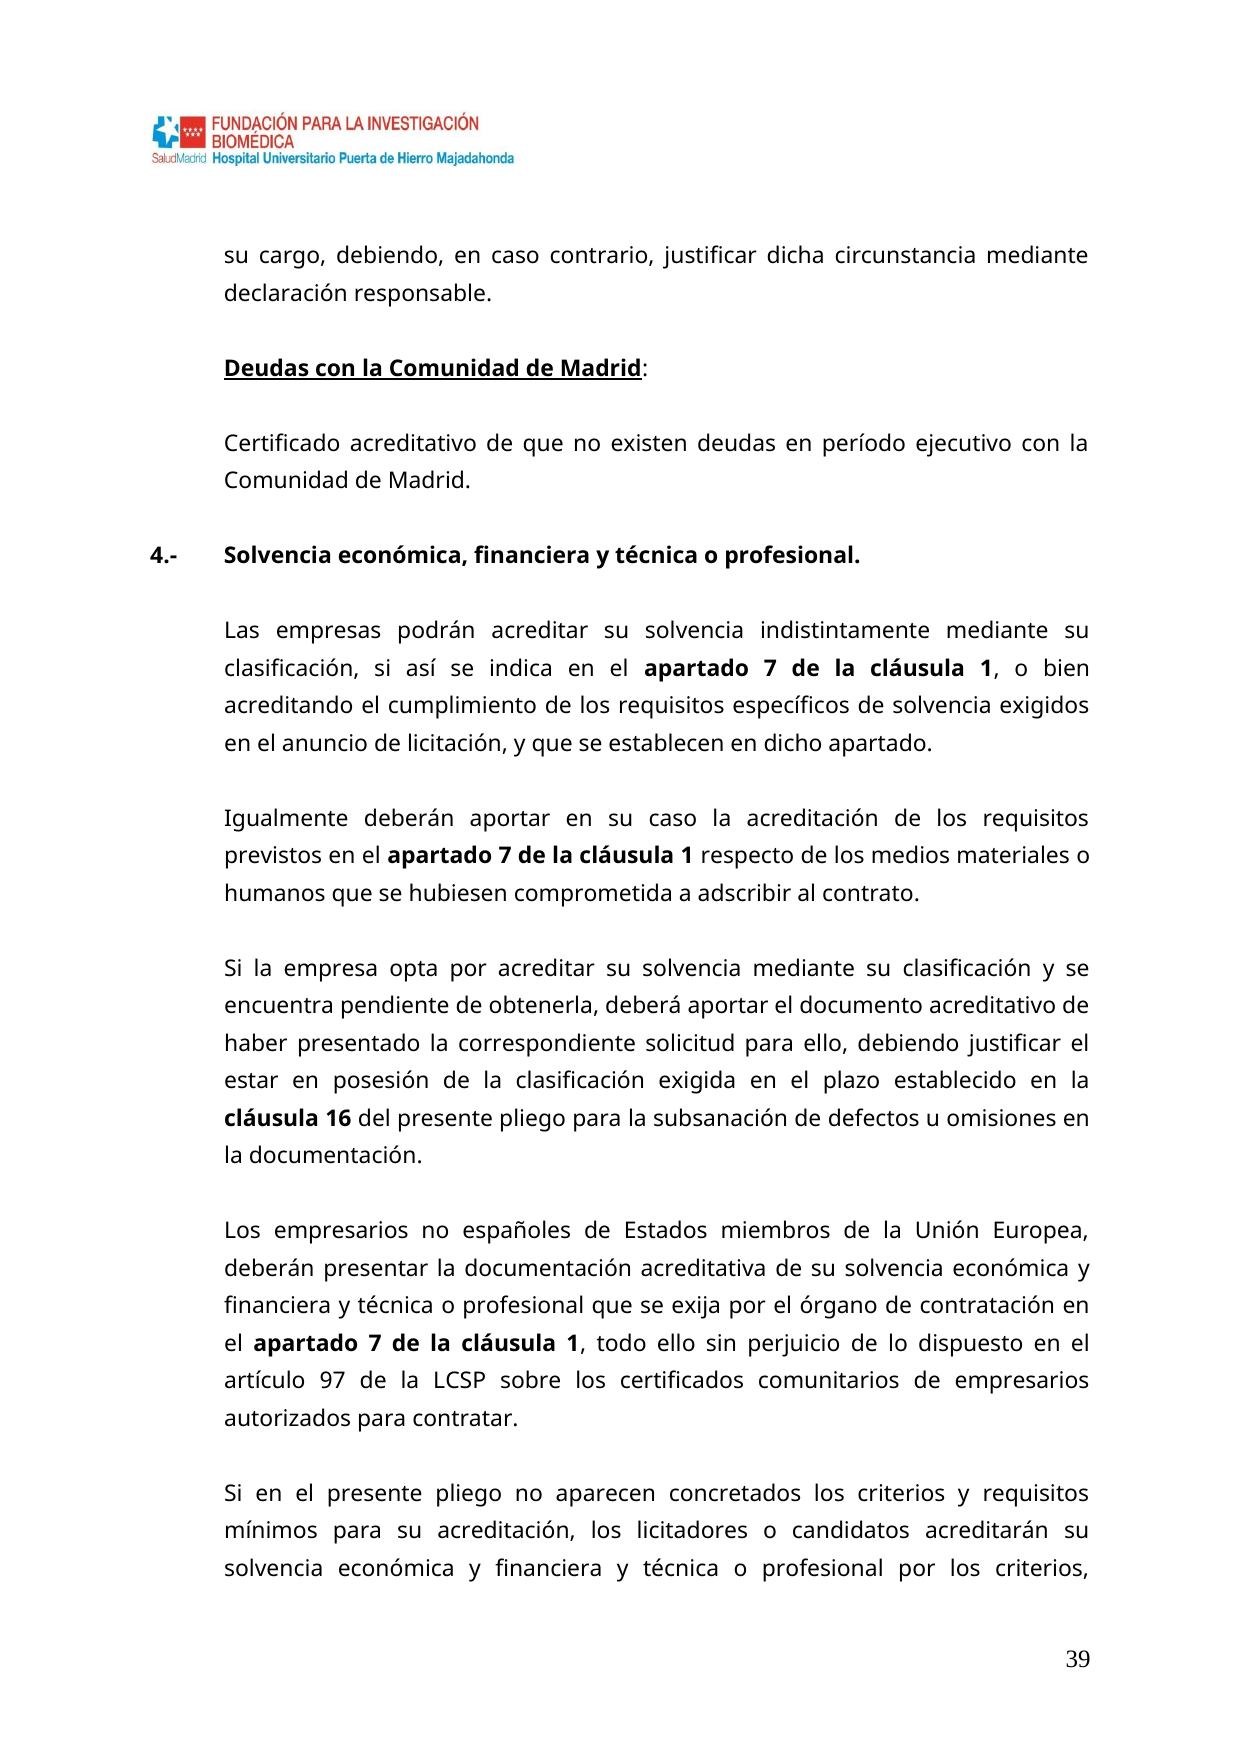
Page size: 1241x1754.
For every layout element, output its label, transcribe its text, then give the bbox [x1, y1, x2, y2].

text Los empresarios no españoles de Estados miembros de la Unión Europea, deberán presentar la documentación acreditativa de su solvencia económica y financiera y técnica o profesional que se exija por el órgano de contratación en el apartado 7 de la cláusula 1, todo ello sin perjuicio de lo dispuesto en el artículo 97 de la LCSP sobre los certificados comunitarios de empresarios autorizados para contratar. [224, 1214, 1090, 1433]
text 4.- Solvencia económica, financiera y técnica o profesional. [150, 539, 1090, 570]
text Si la empresa opta por acreditar su solvencia mediante su clasificación y se encuentra pendiente de obtenerla, deberá aportar el documento acreditativo de haber presentado la correspondiente solicitud para ello, debiendo justificar el estar en posesión de la clasificación exigida en el plazo establecido en la cláusula 16 del presente pliego para la subsanación de defectos u omisiones en la documentación. [224, 952, 1090, 1170]
text Deudas con la Comunidad de Madrid: [224, 352, 1090, 383]
text Las empresas podrán acreditar su solvencia indistintamente mediante su clasificación, si así se indica en el apartado 7 de la cláusula 1, o bien acreditando el cumplimiento de los requisitos específicos de solvencia exigidos en el anuncio de licitación, y que se establecen en dicho apartado. [224, 614, 1090, 758]
picture [150, 110, 515, 168]
text Certificado acreditativo de que no existen deudas en período ejecutivo con la Comunidad de Madrid. [224, 427, 1090, 495]
text Igualmente deberán aportar en su caso la acreditación de los requisitos previstos en el apartado 7 de la cláusula 1 respecto de los medios materiales o humanos que se hubiesen comprometida a adscribir al contrato. [224, 802, 1090, 908]
